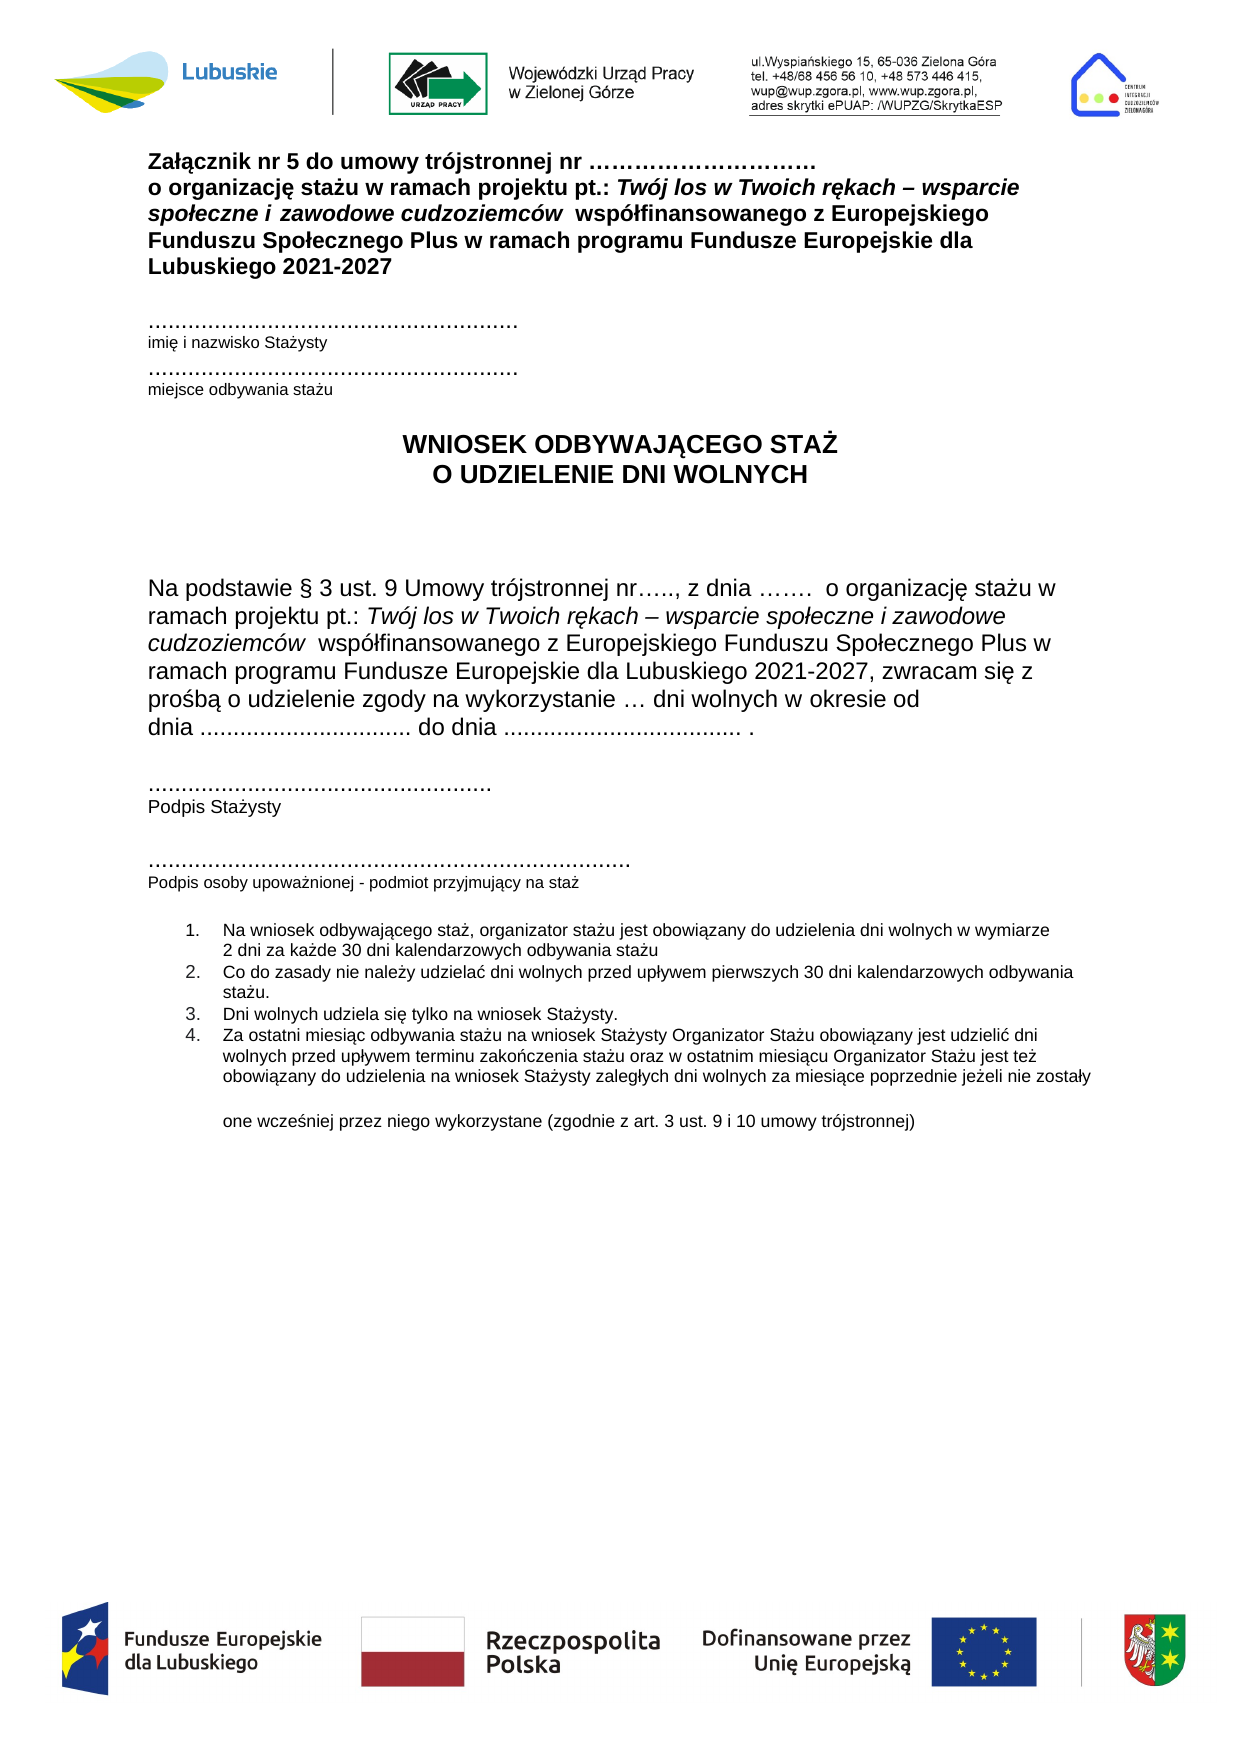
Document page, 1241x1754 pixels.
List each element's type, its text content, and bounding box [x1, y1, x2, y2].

list Co do zasady nie należy udzielać dni wolnych przed upływem pierwszych 30 dni kalendarzowych odbywania stażu. [185, 960, 1093, 1002]
picture [46, 20, 1185, 152]
text .................................................... Podpis Stażysty [148, 741, 1093, 818]
text ........................................................ imię i nazwisko Stażysty [148, 306, 1093, 352]
text ........................................................ miejsce odbywania stażu [148, 352, 1093, 399]
list Na wniosek odbywającego staż, organizator stażu jest obowiązany do udzielenia dni wolnych w wymiarze 2 dni za każde 30 dni kalendarzowych odbywania stażu [185, 919, 1093, 960]
list Za ostatni miesiąc odbywania stażu na wniosek Stażysty Organizator Stażu obowiązany jest udzielić dni wolnych przed upływem terminu zakończenia stażu oraz w ostatnim miesiącu Organizator Stażu jest też obowiązany do udzielenia na wniosek Stażysty zaległych dni wolnych za miesiące poprzednie jeżeli nie zostały one wcześniej przez niego wykorzystane (zgodnie z art. 3 ust. 9 i 10 umowy trójstronnej) [185, 1024, 1093, 1137]
text O UDZIELENIE DNI WOLNYCH [148, 459, 1093, 489]
picture [44, 1602, 1217, 1703]
text ......................................................................... Podpis osoby upoważnionej - podmiot przyjmujący na staż [148, 845, 1093, 892]
text o organizację stażu w ramach projektu pt.: Twój los w Twoich rękach – wsparcie społeczne i zawodowe cudzoziemców współfinansowanego z Europejskiego Funduszu Społecznego Plus w ramach programu Fundusze Europejskie dla Lubuskiego 2021-2027 [148, 174, 1093, 279]
text WNIOSEK ODBYWAJĄCEGO STAŻ [148, 429, 1093, 459]
list Dni wolnych udziela się tylko na wniosek Stażysty. [185, 1002, 1093, 1024]
text Załącznik nr 5 do umowy trójstronnej nr ………………………… [148, 148, 1093, 174]
text Na podstawie § 3 ust. 9 Umowy trójstronnej nr….., z dnia ……. o organizację stażu w ramach projektu pt.: Twój los w Twoich rękach – wsparcie społeczne i zawodowe cudzoziemców współfinansowanego z Europejskiego Funduszu Społecznego Plus w ramach programu Fundusze Europejskie dla Lubuskiego 2021-2027, zwracam się z prośbą o udzielenie zgody na wykorzystanie … dni wolnych w okresie od dnia ................................ do dnia .................................... . [148, 574, 1093, 741]
